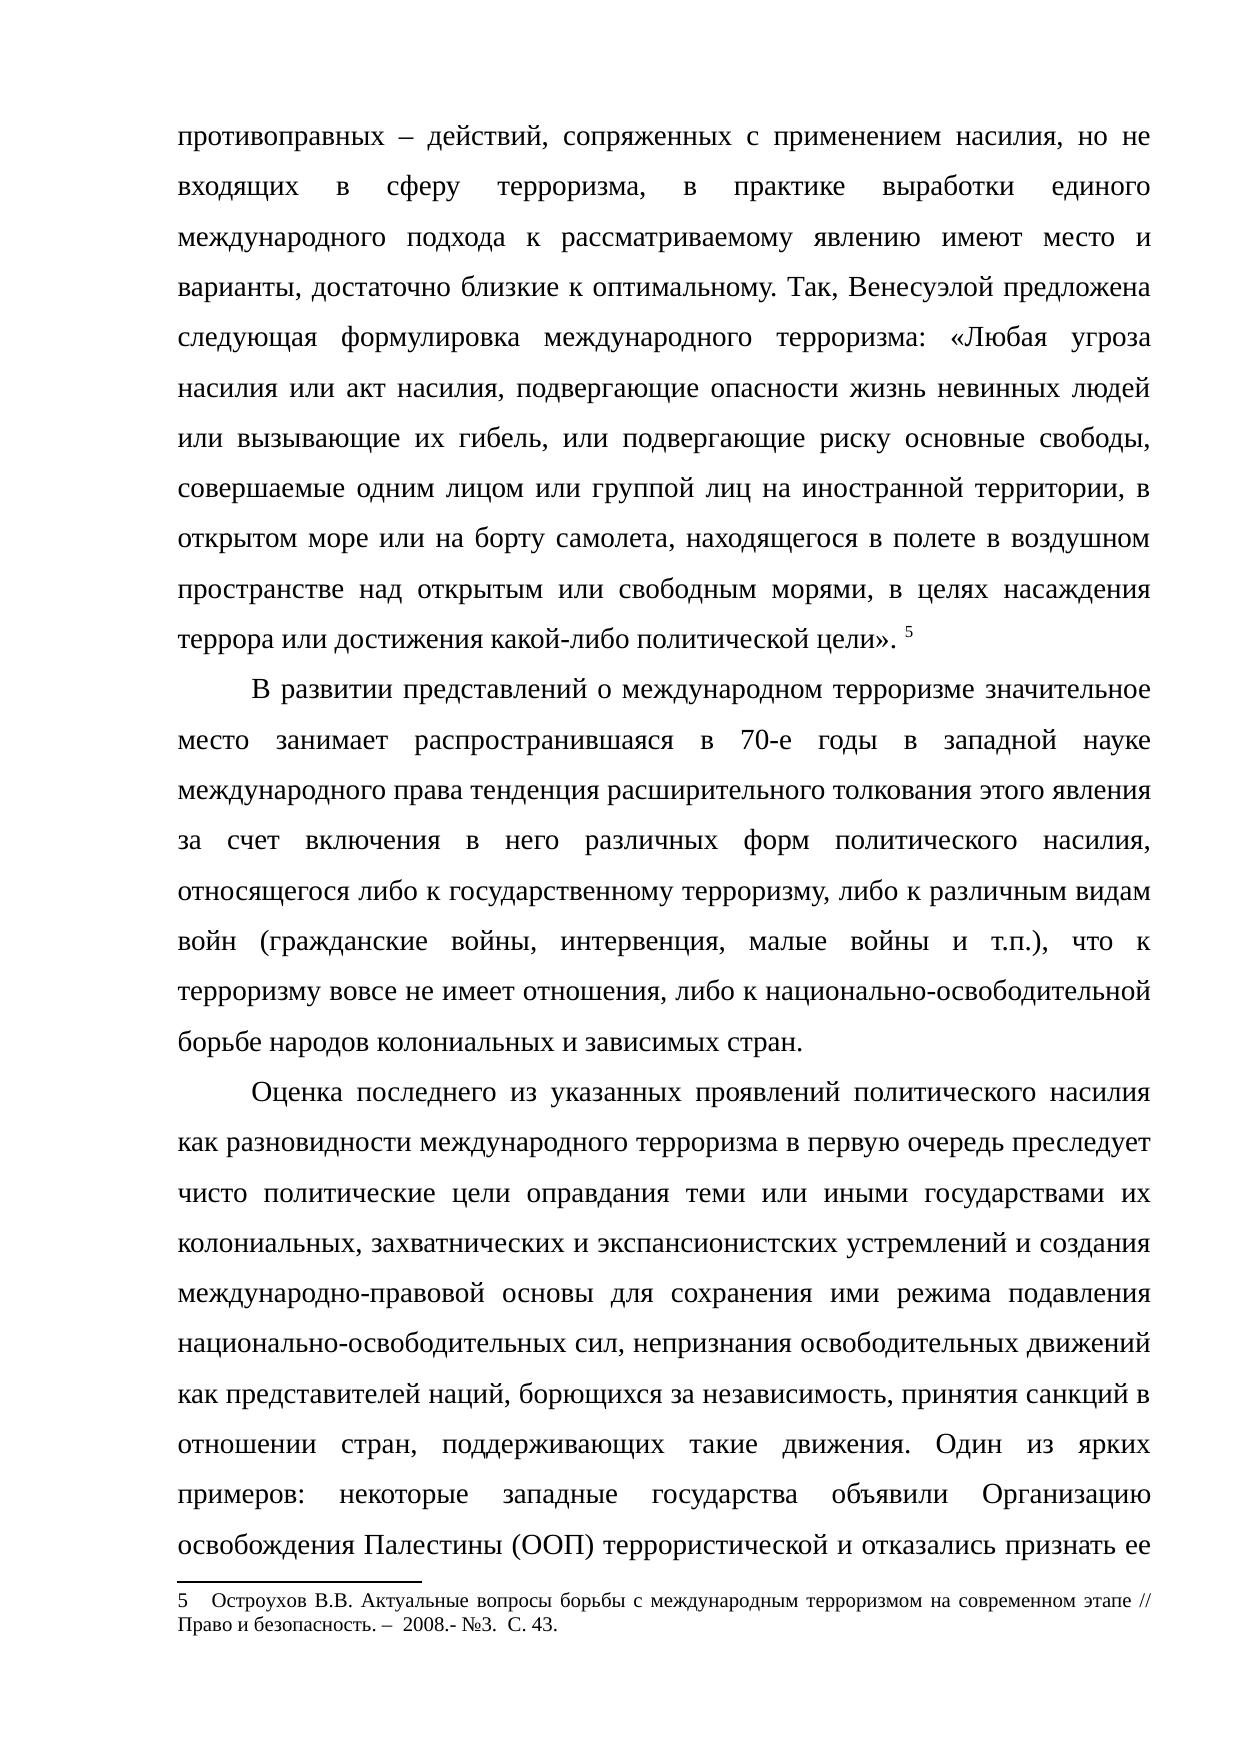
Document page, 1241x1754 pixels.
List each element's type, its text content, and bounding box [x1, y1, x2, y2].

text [177, 118, 1152, 655]
text В развитии представлений о международном терроризме значительное место занимает распространившаяся в 70-е годы в западной науке международного права тенденция расширительного толкования этого явления за счет включения в него различных форм политического насилия, относящегося либо к государственному терроризму, либо к различным видам войн (гражданские войны, интервенция, малые войны и т.п.), что к терроризму вовсе не имеет отношения, либо к национально-освободительной борьбе народов колониальных и зависимых стран. [177, 672, 1152, 1057]
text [177, 1074, 1152, 1560]
